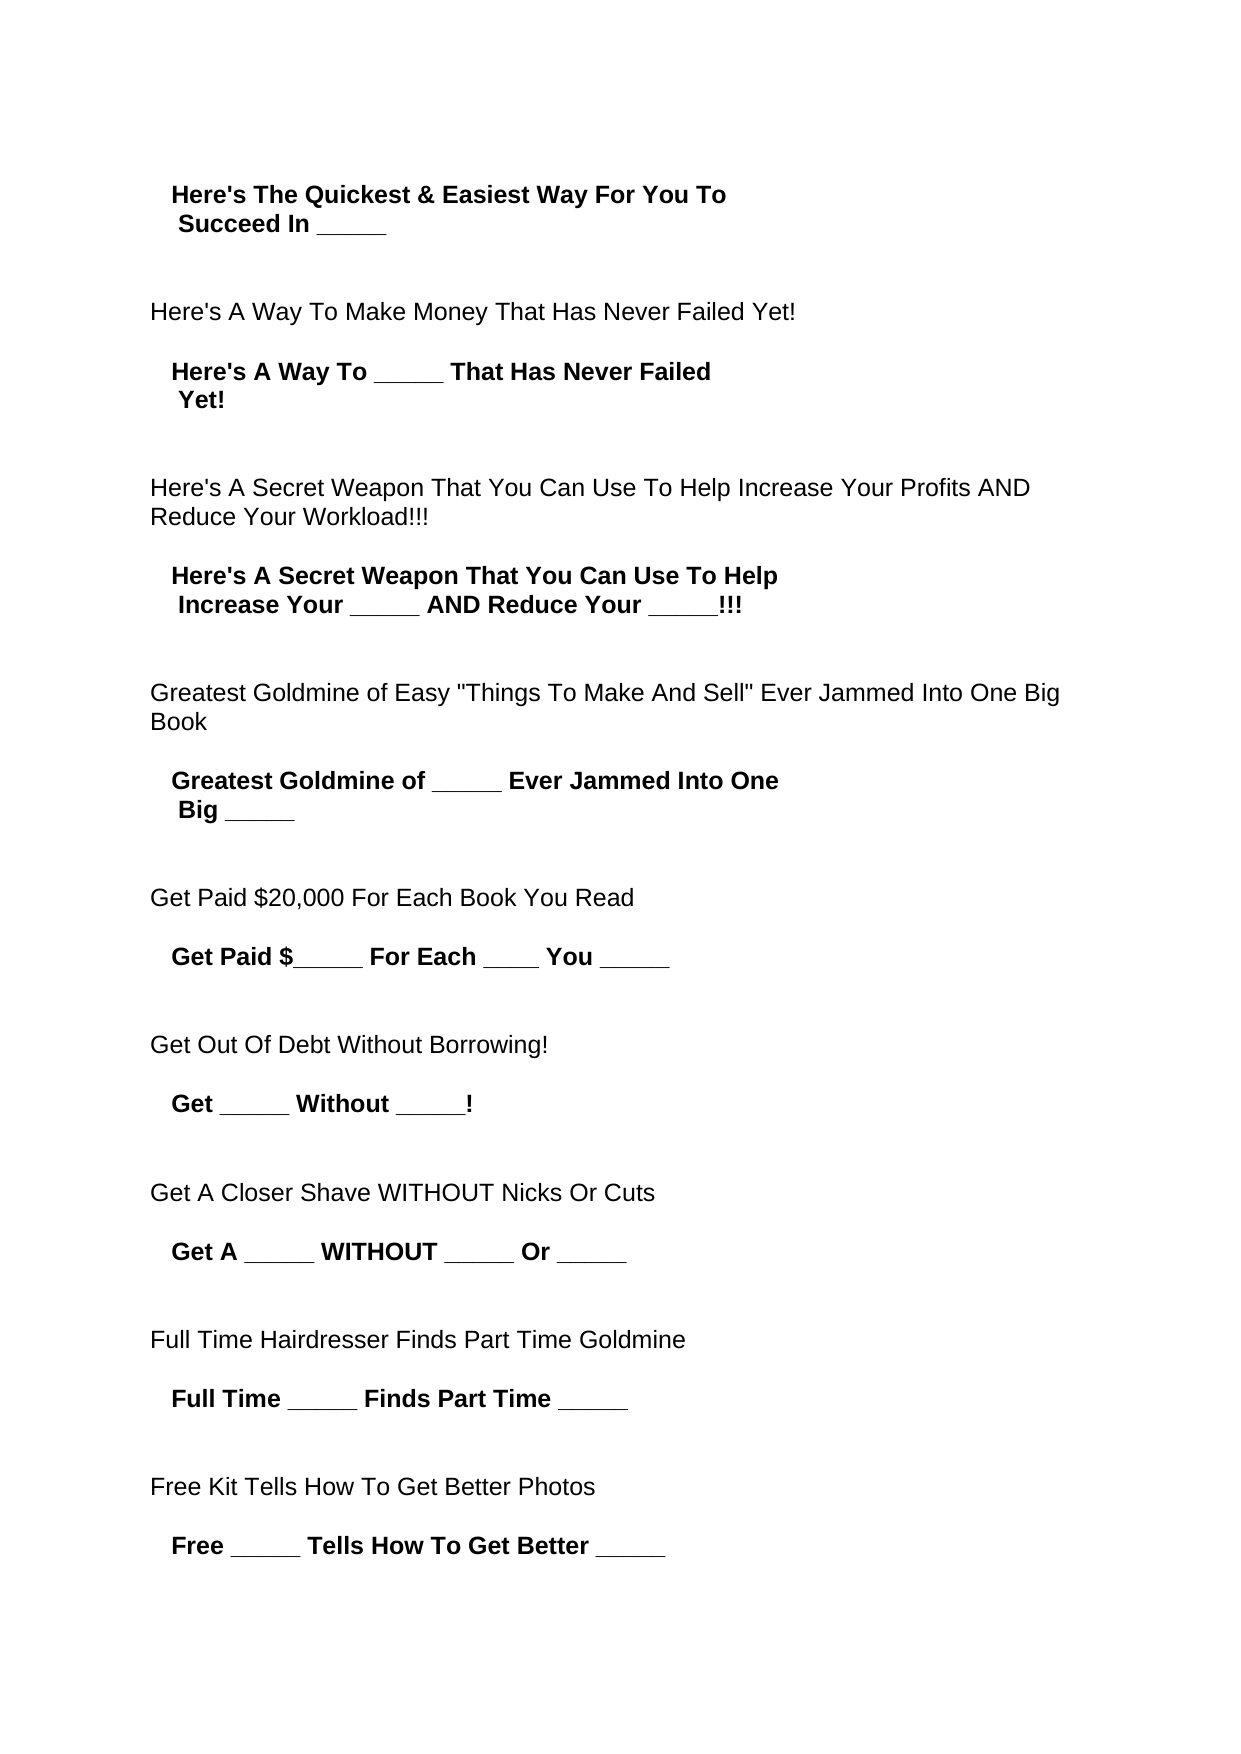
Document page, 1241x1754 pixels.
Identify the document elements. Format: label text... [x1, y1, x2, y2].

text Get Out Of Debt Without Borrowing! [150, 1030, 1090, 1059]
text Here's A Secret Weapon That You Can Use To Help [150, 561, 1090, 590]
text Big _____ [150, 795, 1090, 824]
text Here's A Way To Make Money That Has Never Failed Yet! [150, 297, 1090, 326]
text Increase Your _____ AND Reduce Your _____!!! [150, 590, 1090, 619]
text Full Time _____ Finds Part Time _____ [150, 1384, 1090, 1413]
text Full Time Hairdresser Finds Part Time Goldmine [150, 1325, 1090, 1353]
text Free _____ Tells How To Get Better _____ [150, 1531, 1090, 1560]
text Free Kit Tells How To Get Better Photos [150, 1472, 1090, 1501]
text Here's The Quickest & Easiest Way For You To [150, 181, 1090, 209]
text Here's A Secret Weapon That You Can Use To Help Increase Your Profits AND Reduce Your Workload!!! [150, 473, 1090, 531]
text Get A Closer Shave WITHOUT Nicks Or Cuts [150, 1177, 1090, 1206]
text Greatest Goldmine of Easy "Things To Make And Sell" Ever Jammed Into One Big Book [150, 678, 1090, 736]
text Get A _____ WITHOUT _____ Or _____ [150, 1237, 1090, 1266]
text Get Paid $20,000 For Each Book You Read [150, 883, 1090, 912]
text Get Paid $_____ For Each ____ You _____ [150, 942, 1090, 971]
text Get _____ Without _____! [150, 1089, 1090, 1118]
text Yet! [150, 385, 1090, 414]
text Succeed In _____ [150, 209, 1090, 238]
text Here's A Way To _____ That Has Never Failed [150, 357, 1090, 385]
text Greatest Goldmine of _____ Ever Jammed Into One [150, 766, 1090, 795]
